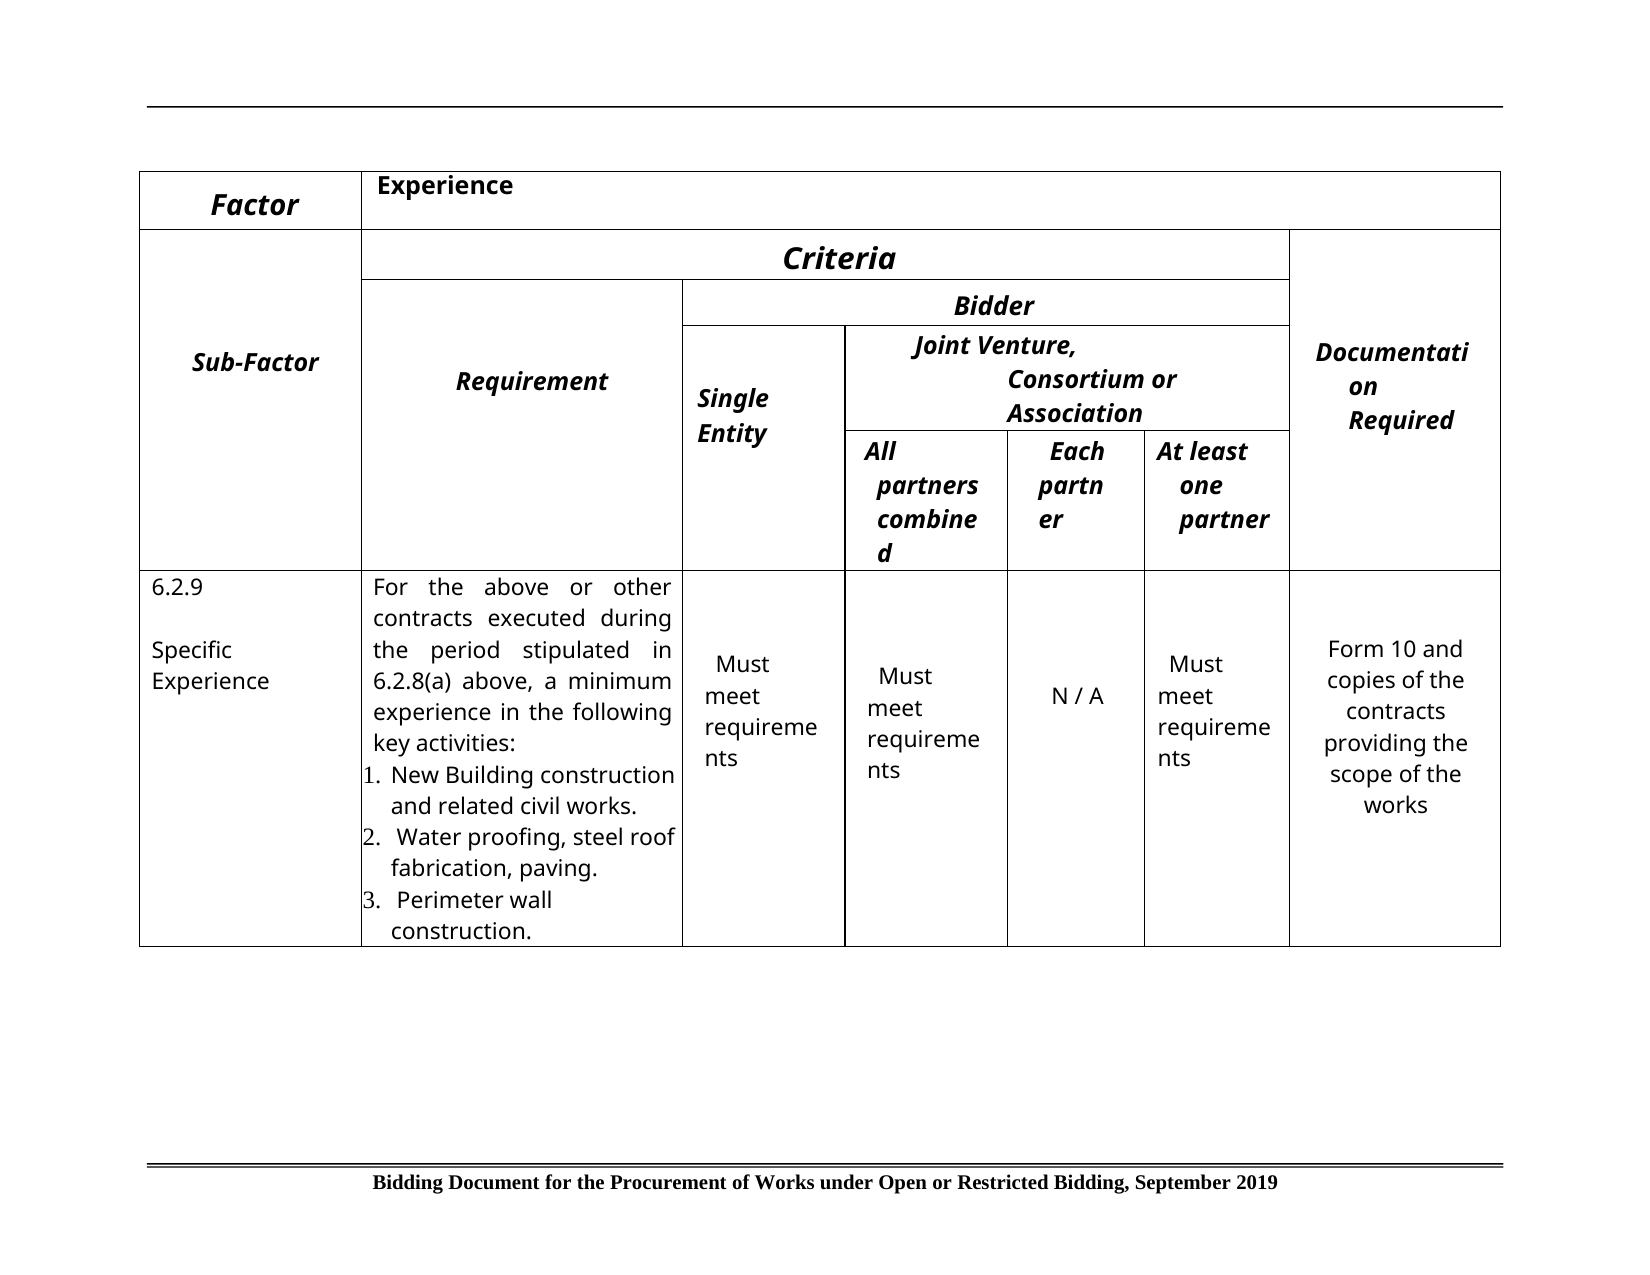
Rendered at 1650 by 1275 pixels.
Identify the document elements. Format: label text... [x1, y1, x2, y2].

table_cell Must meet requirements [683, 571, 844, 946]
table_cell Documentation Required [1290, 230, 1500, 569]
table_cell Bidder [683, 280, 1289, 325]
table_cell Must meet requirements [846, 571, 1007, 946]
table_header Factor [140, 172, 361, 229]
table_cell Requirement [362, 280, 682, 569]
table_header Experience [362, 172, 1500, 229]
table_cell Single Entity [683, 326, 844, 569]
table_cell 6.2.9 Specific Experience [140, 571, 361, 946]
table_cell At least one partner [1145, 431, 1289, 569]
table_cell Each partner [1008, 431, 1144, 569]
table_cell Sub-Factor [140, 230, 361, 569]
table_cell Form 10 and copies of the contracts providing the scope of the works [1290, 571, 1500, 946]
table_cell Criteria [362, 230, 1289, 279]
table_cell Must meet requirements [1145, 571, 1289, 946]
table_cell N / A [1008, 571, 1144, 946]
table_cell All partners combined [846, 431, 1007, 569]
table_cell For the above or other contracts executed during the period stipulated in 6.2.8(a) above, a minimum experience in the following key activities: New Building construction and related civil works. Water proofing, steel roof fabrication, paving. Perimeter wall construction. [362, 571, 682, 946]
table_cell Joint Venture, Consortium or Association [846, 326, 1289, 430]
